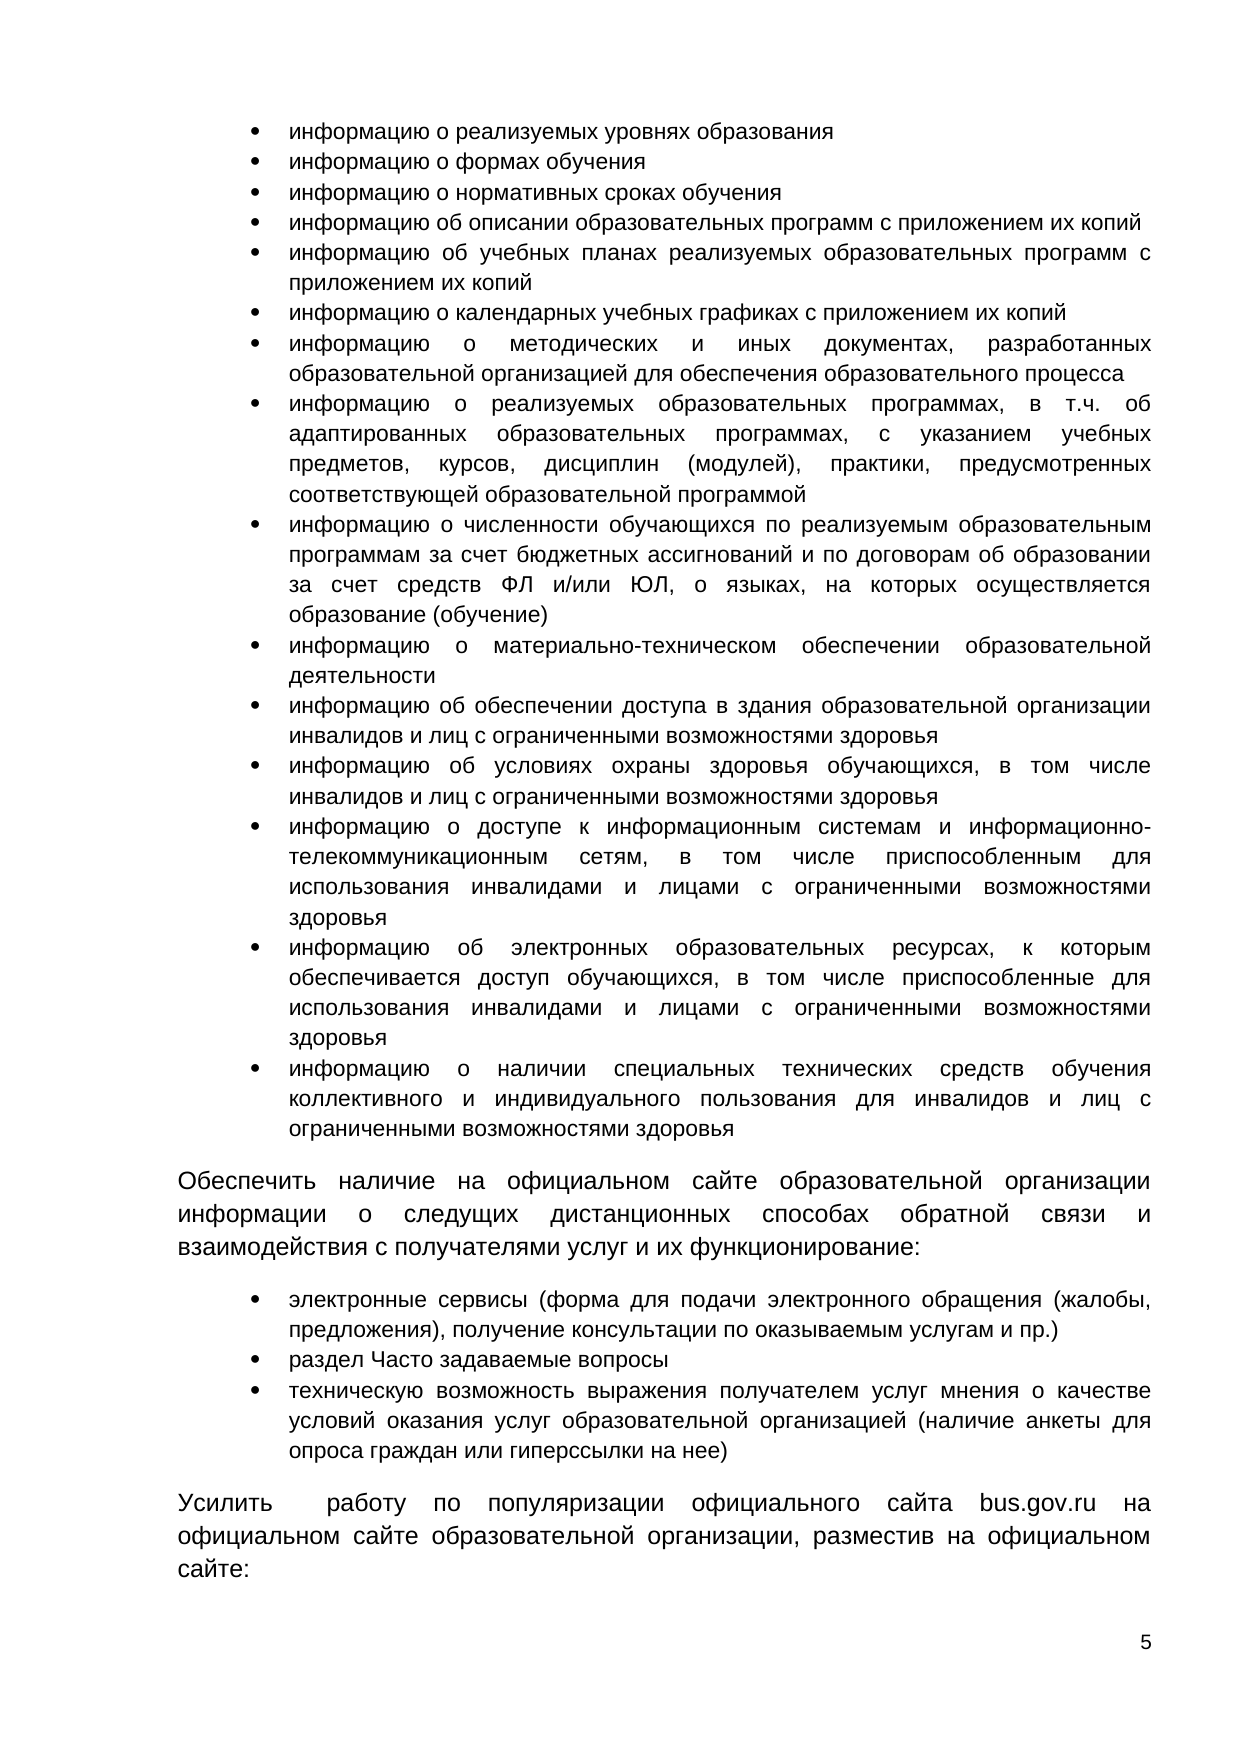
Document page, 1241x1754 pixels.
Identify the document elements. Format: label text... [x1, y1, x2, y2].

list информацию об условиях охраны здоровья обучающихся, в том числе инвалидов и лиц с ограниченными возможностями здоровья [251, 752, 1152, 809]
list информацию о формах обучения [251, 148, 1152, 175]
list раздел Часто задаваемые вопросы [251, 1346, 1152, 1373]
list информацию о наличии специальных технических средств обучения коллективного и индивидуального пользования для инвалидов и лиц с ограниченными возможностями здоровья [251, 1054, 1152, 1141]
text Усилить работу по популяризации официального сайта bus.gov.ru на официальном сайте образовательной организации, разместив на официальном сайте: [177, 1488, 1152, 1583]
list информацию о нормативных сроках обучения [251, 178, 1152, 205]
list информацию о численности обучающихся по реализуемым образовательным программам за счет бюджетных ассигнований и по договорам об образовании за счет средств ФЛ и/или ЮЛ, о языках, на которых осуществляется образование (обучение) [251, 511, 1152, 628]
list техническую возможность выражения получателем услуг мнения о качестве условий оказания услуг образовательной организацией (наличие анкеты для опроса граждан или гиперссылки на нее) [251, 1377, 1152, 1463]
text Обеспечить наличие на официальном сайте образовательной организации информации о следущих дистанционных способах обратной связи и взаимодействия с получателями услуг и их функционирование: [177, 1166, 1152, 1261]
list информацию о реализуемых уровнях образования [251, 118, 1152, 144]
list информацию об учебных планах реализуемых образовательных программ с приложением их копий [251, 239, 1152, 296]
list информацию об электронных образовательных ресурсах, к которым обеспечивается доступ обучающихся, в том числе приспособленные для использования инвалидами и лицами с ограниченными возможностями здоровья [251, 934, 1152, 1051]
list информацию об обеспечении доступа в здания образовательной организации инвалидов и лиц с ограниченными возможностями здоровья [251, 692, 1152, 749]
list информацию о реализуемых образовательных программах, в т.ч. об адаптированных образовательных программах, с указанием учебных предметов, курсов, дисциплин (модулей), практики, предусмотренных соответствующей образовательной программой [251, 390, 1152, 507]
list информацию об описании образовательных программ с приложением их копий [251, 209, 1152, 235]
list информацию о материально-техническом обеспечении образовательной деятельности [251, 632, 1152, 688]
list электронные сервисы (форма для подачи электронного обращения (жалобы, предложения), получение консультации по оказываемым услугам и пр.) [251, 1286, 1152, 1342]
list информацию о методических и иных документах, разработанных образовательной организацией для обеспечения образовательного процесса [251, 329, 1152, 386]
list информацию о календарных учебных графиках с приложением их копий [251, 299, 1152, 326]
list информацию о доступе к информационным системам и информационно-телекоммуникационным сетям, в том числе приспособленным для использования инвалидами и лицами с ограниченными возможностями здоровья [251, 813, 1152, 930]
